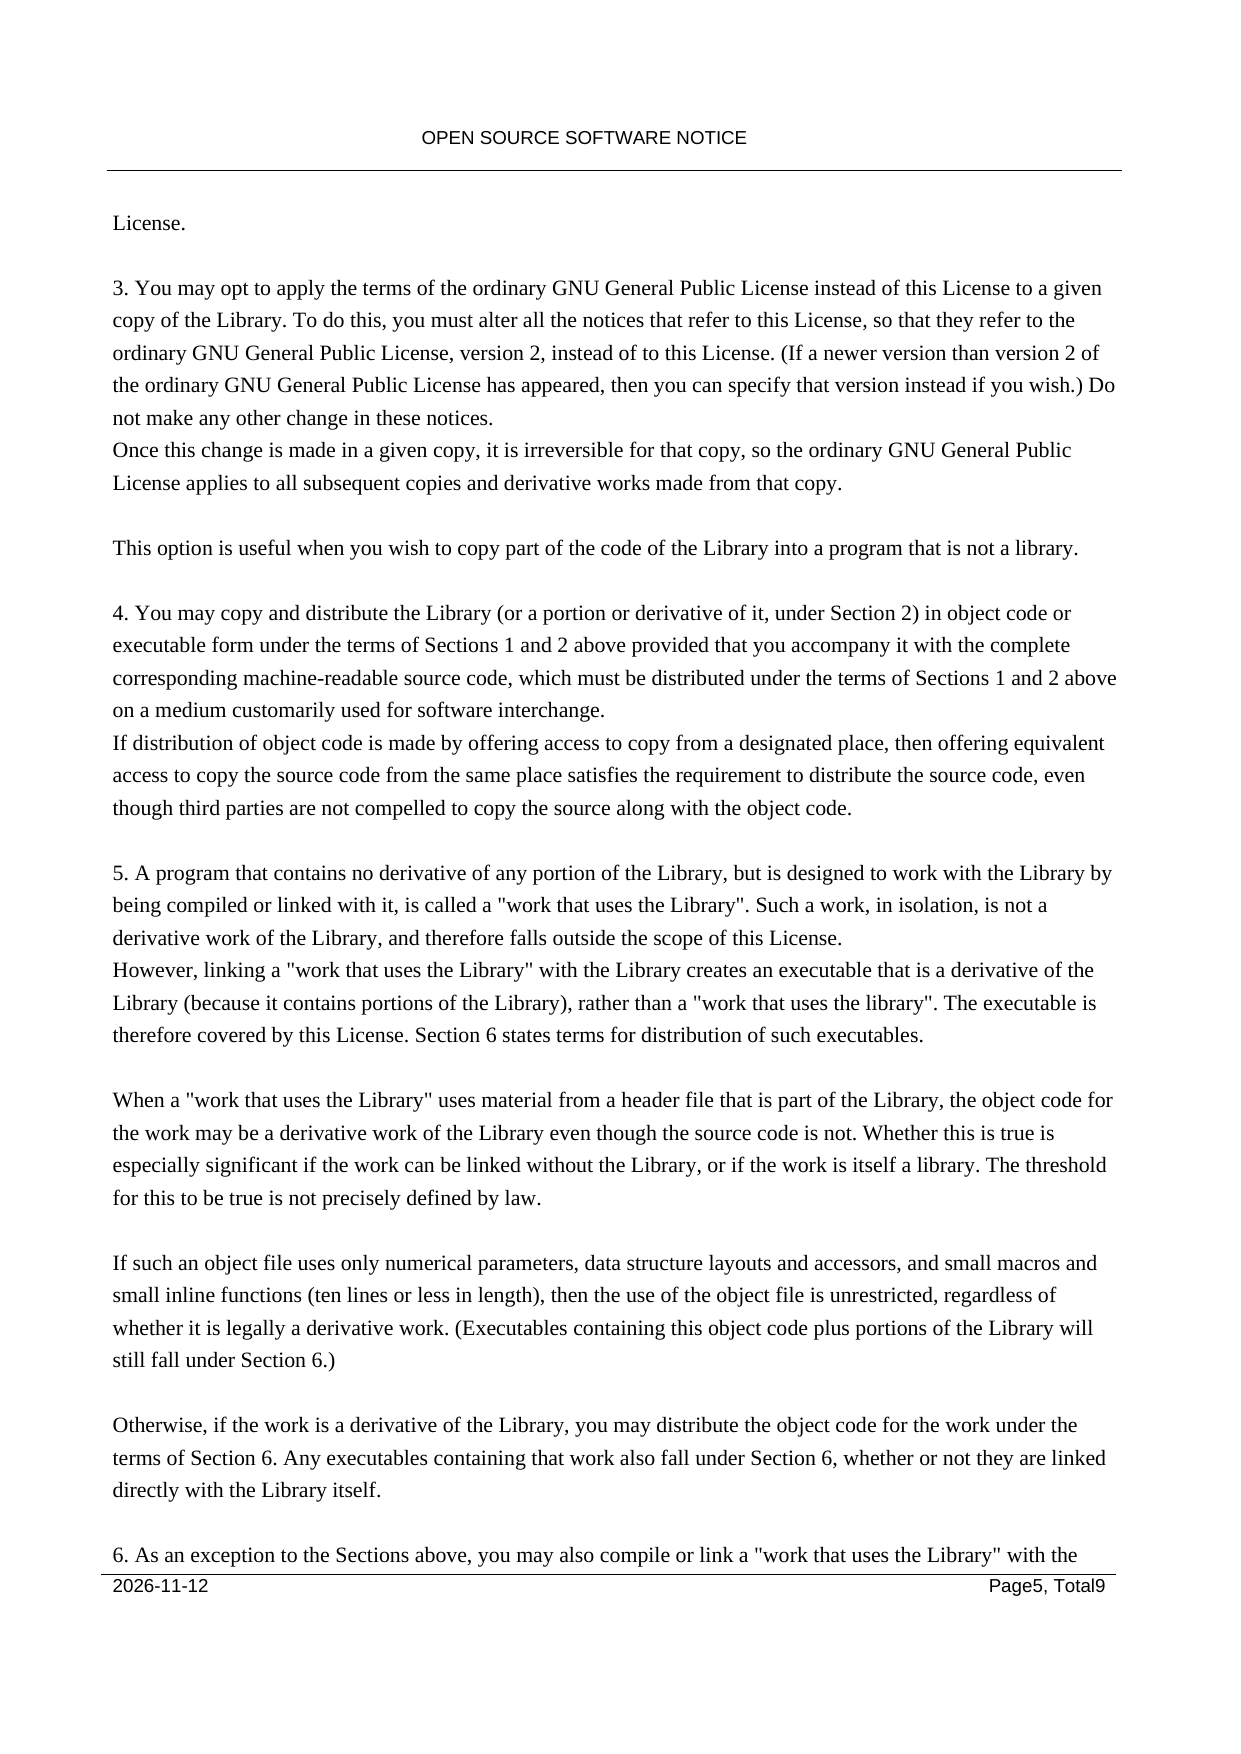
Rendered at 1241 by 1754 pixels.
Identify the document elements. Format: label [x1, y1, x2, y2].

text [112, 206, 1128, 1571]
